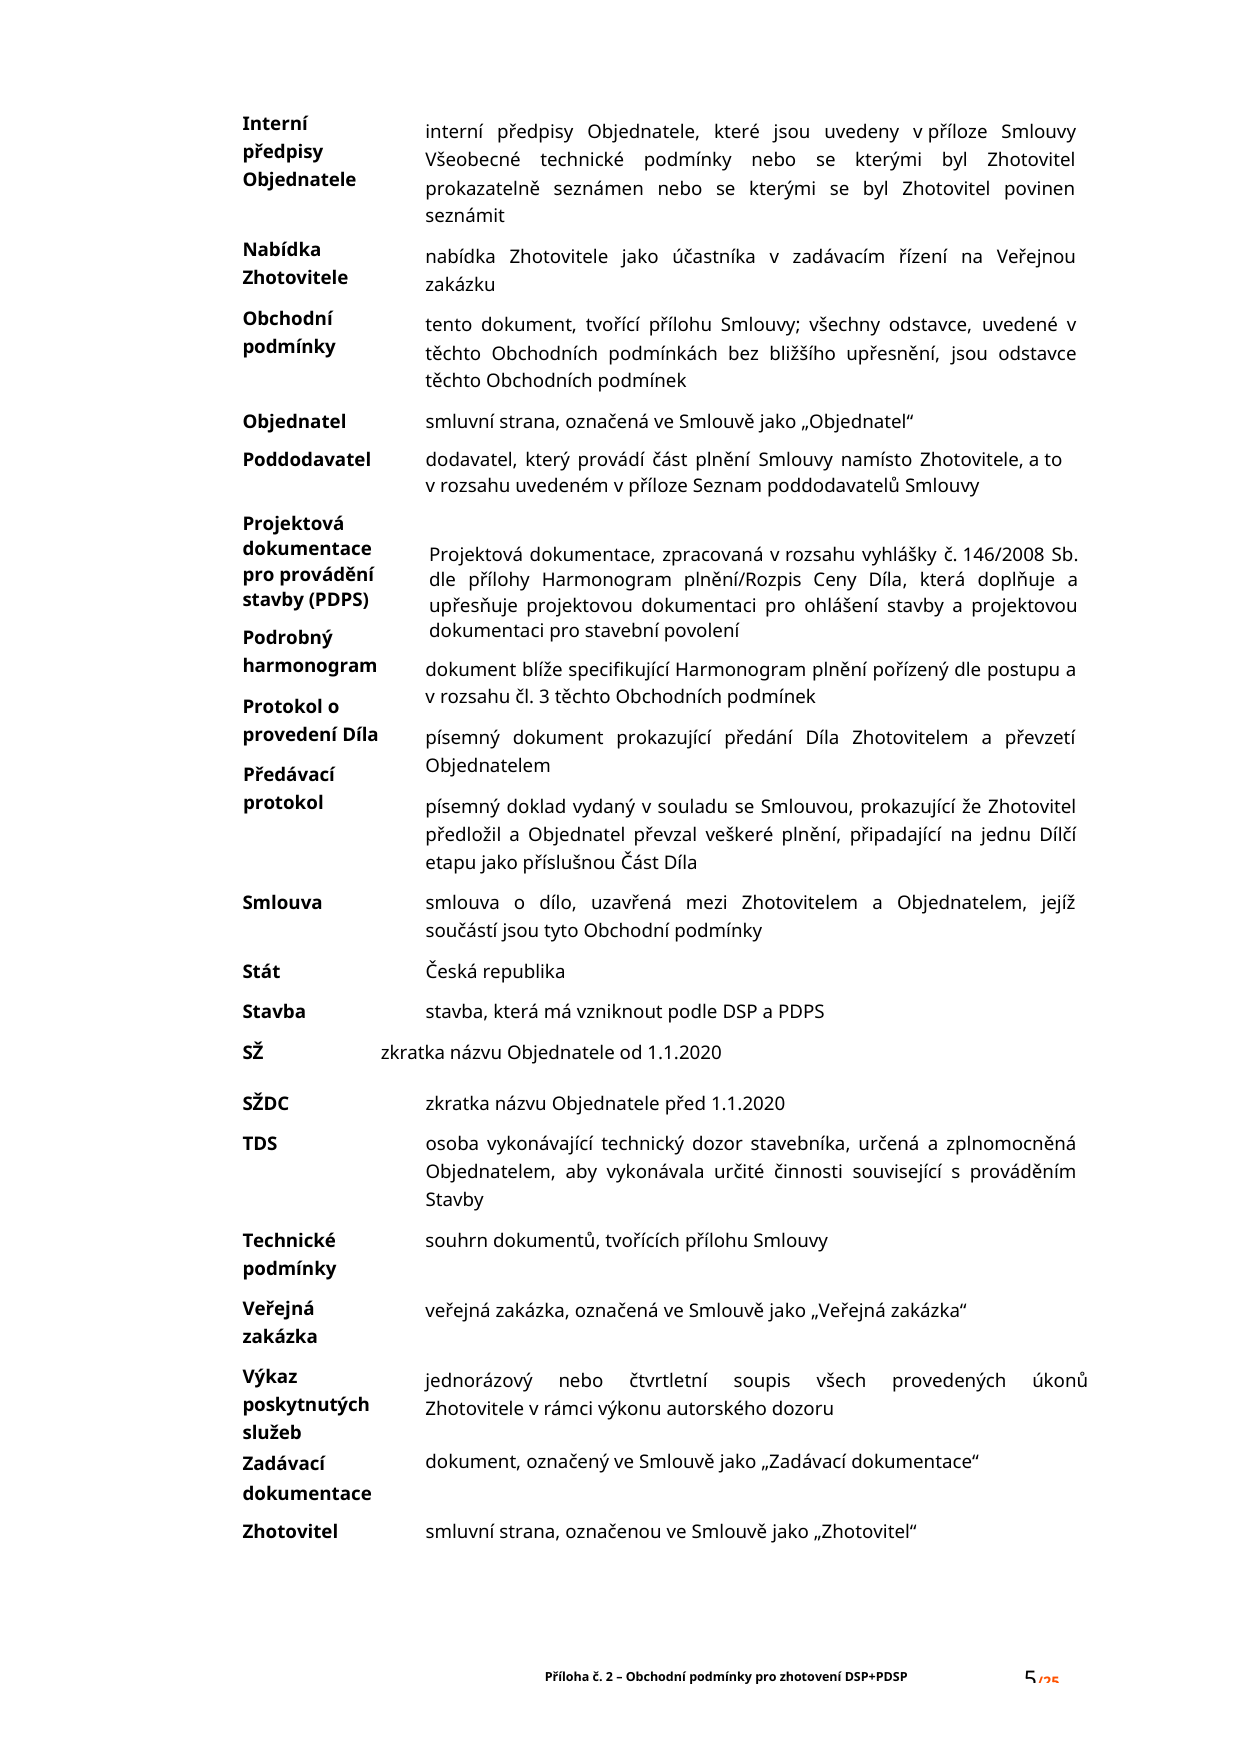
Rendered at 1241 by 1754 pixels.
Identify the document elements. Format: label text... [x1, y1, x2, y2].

text písemný doklad vydaný v souladu se Smlouvou, prokazující že Zhotovitel předložil a Objednatel převzal veškeré plnění, připadající na jednu Dílčí etapu jako příslušnou Část Díla [425, 793, 1076, 874]
subtitle Protokol o provedení Díla [242, 693, 396, 747]
text Stavba stavba, která má vzniknout podle DSP a PDPS [242, 998, 1088, 1024]
subtitle Technické podmínky [242, 1227, 349, 1281]
subtitle Projektová dokumentace, zpracovaná v rozsahu vyhlášky č. 146/2008 Sb. dle přílohy Harmonogram plnění/Rozpis Ceny Díla, která doplňuje a upřesňuje projektovou dokumentaci pro ohlášení stavby a projektovou dokumentaci pro stavební povolení [429, 541, 1078, 643]
subtitle Veřejná zakázka [242, 1296, 329, 1349]
subtitle dokumentace [242, 1480, 385, 1506]
subtitle Podrobný harmonogram [242, 624, 392, 678]
text SŽDC zkratka názvu Objednatele před 1.1.2020 [242, 1090, 1088, 1116]
subtitle Výkaz [242, 1364, 384, 1389]
text Objednatel smluvní strana, označená ve Smlouvě jako „Objednatel“ [242, 408, 1088, 434]
subtitle Projektová dokumentace pro provádění stavby (PDPS) [242, 510, 396, 612]
text Zhotovitel smluvní strana, označenou ve Smlouvě jako „Zhotovitel“ [242, 1518, 1088, 1543]
text SŽ zkratka názvu Objednatele od 1.1.2020 [242, 1039, 1088, 1064]
text dokument blíže specifikující Harmonogram plnění pořízený dle postupu a v rozsahu čl. 3 těchto Obchodních podmínek [425, 656, 1076, 709]
subtitle Obchodní podmínky [242, 305, 347, 358]
subtitle Interní předpisy Objednatele [242, 110, 371, 192]
text Poddodavatel dodavatel, který provádí část plnění Smlouvy namísto Zhotovitele, a to v rozsahu uvedeném v příloze Seznam poddodavatelů Smlouvy [242, 446, 1076, 497]
text veřejná zakázka, označená ve Smlouvě jako „Veřejná zakázka“ [425, 1297, 1088, 1322]
text nabídka Zhotovitele jako účastníka v zadávacím řízení na Veřejnou zakázku [425, 243, 1076, 297]
text Stát Česká republika [242, 958, 1088, 983]
text tento dokument, tvořící přílohu Smlouvy; všechny odstavce, uvedené v těchto Obchodních podmínkách bez bližšího upřesnění, jsou odstavce těchto Obchodních podmínek [425, 312, 1076, 393]
text TDS osoba vykonávající technický dozor stavebníka, určená a zplnomocněná Objednatelem, aby vykonávala určité činnosti související s prováděním Stavby [242, 1130, 1076, 1212]
subtitle Předávací protokol [243, 762, 385, 815]
text jednorázový nebo čtvrtletní soupis všech provedených úkonů Zhotovitele v rámci výkonu autorského dozoru [425, 1367, 1088, 1421]
subtitle Zadávací [242, 1450, 385, 1475]
text dokument, označený ve Smlouvě jako „Zadávací dokumentace“ [425, 1449, 1088, 1474]
text Smlouva smlouva o dílo, uzavřená mezi Zhotovitelem a Objednatelem, jejíž součástí jsou tyto Obchodní podmínky [242, 889, 1076, 943]
subtitle Nabídka Zhotovitele [242, 237, 362, 290]
text interní předpisy Objednatele, které jsou uvedeny v příloze Smlouvy Všeobecné technické podmínky nebo se kterými byl Zhotovitel prokazatelně seznámen nebo se kterými se byl Zhotovitel povinen seznámit [425, 119, 1076, 228]
text souhrn dokumentů, tvořících přílohu Smlouvy [425, 1227, 1088, 1253]
text písemný dokument prokazující předání Díla Zhotovitelem a převzetí Objednatelem [425, 724, 1076, 778]
subtitle poskytnutých služeb [242, 1391, 385, 1445]
